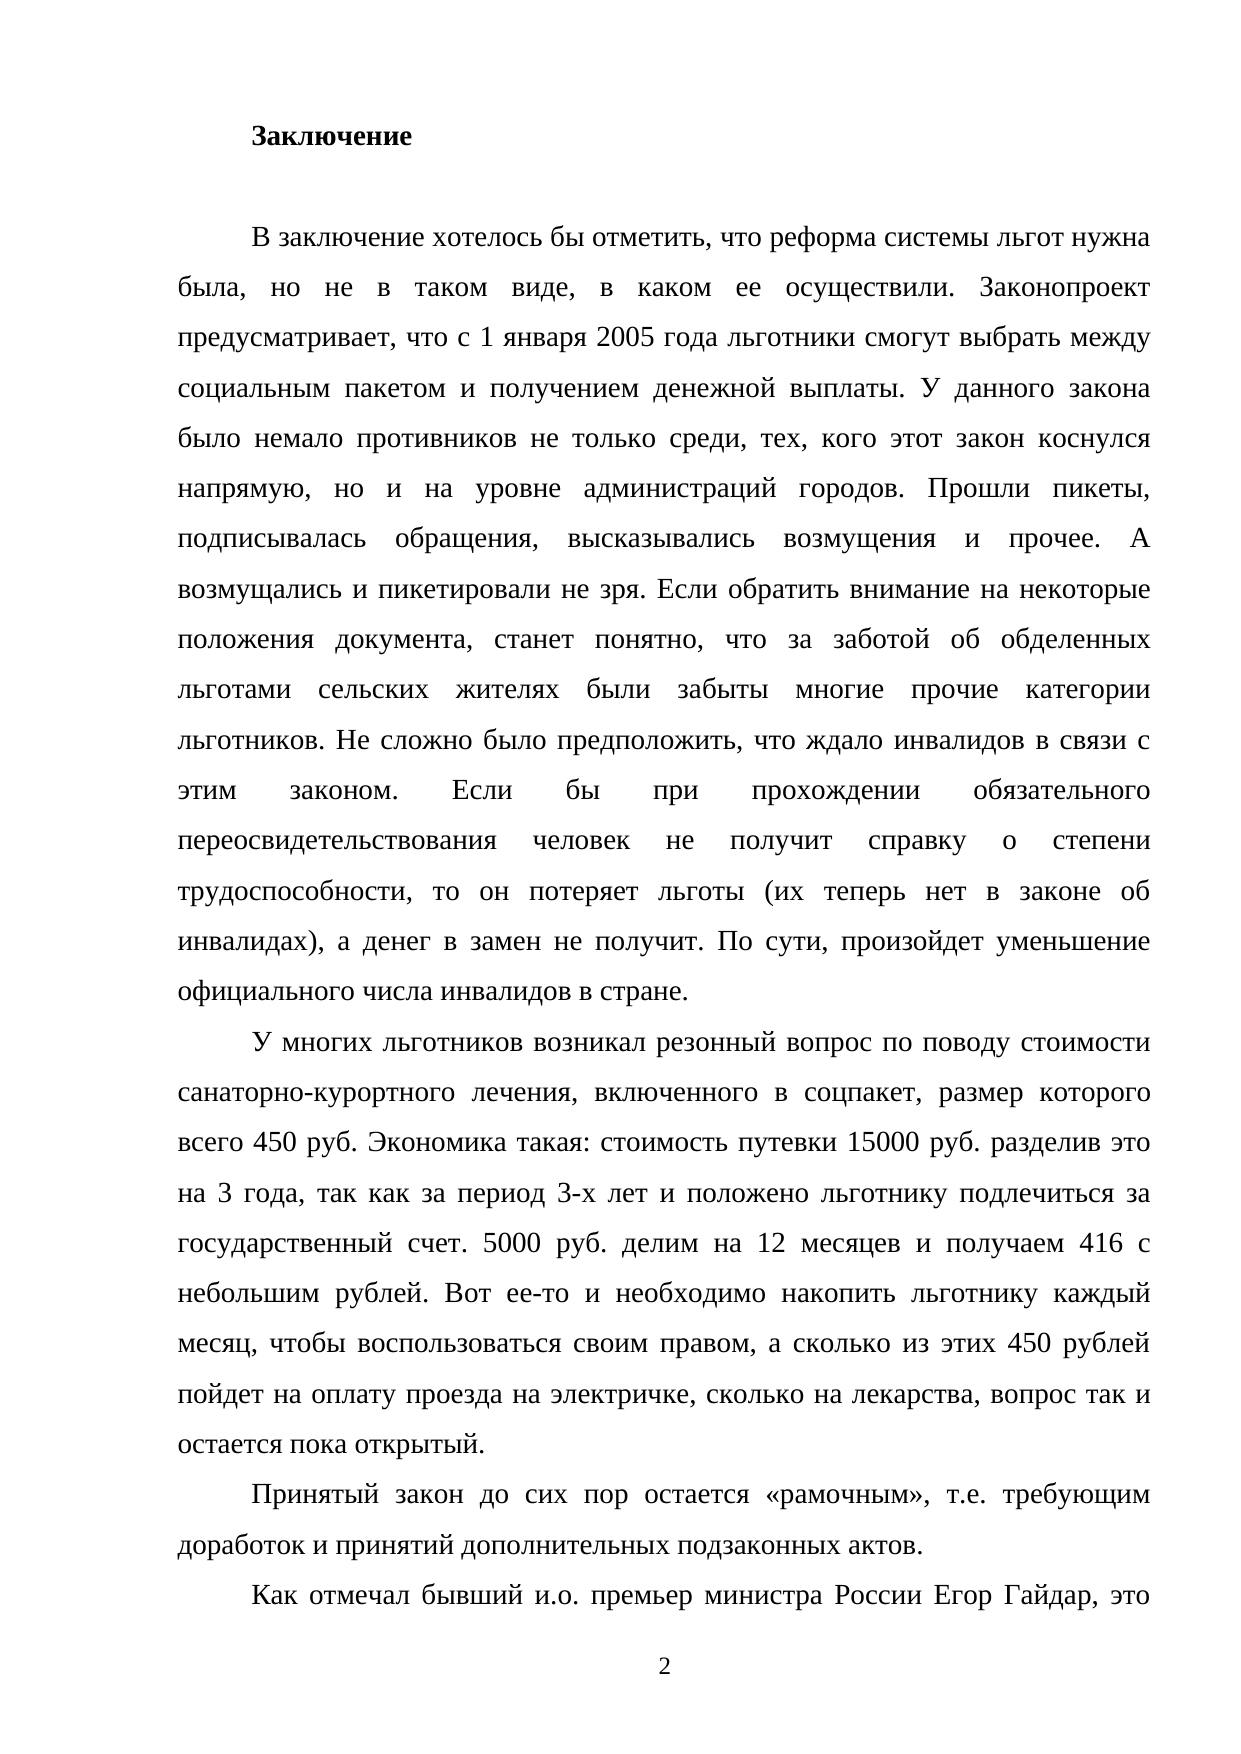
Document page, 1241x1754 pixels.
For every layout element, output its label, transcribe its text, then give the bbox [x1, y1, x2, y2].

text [177, 1577, 1152, 1611]
text У многих льготников возникал резонный вопрос по поводу стоимости санаторно-курортного лечения, включенного в соцпакет, размер которого всего 450 руб. Экономика такая: стоимость путевки 15000 руб. разделив это на 3 года, так как за период 3-х лет и положено льготнику подлечиться за государственный счет. 5000 руб. делим на 12 месяцев и получаем 416 с небольшим рублей. Вот ее-то и необходимо накопить льготнику каждый месяц, чтобы воспользоваться своим правом, а сколько из этих 450 рублей пойдет на оплату проезда на электричке, сколько на лекарства, вопрос так и остается пока открытый. [177, 1024, 1152, 1460]
text Принятый закон до сих пор остается «рамочным», т.е. требующим доработок и принятий дополнительных подзаконных актов. [177, 1477, 1152, 1560]
text В заключение хотелось бы отметить, что реформа системы льгот нужна была, но не в таком виде, в каком ее осуществили. Законопроект предусматривает, что с 1 января 2005 года льготники смогут выбрать между социальным пакетом и получением денежной выплаты. У данного закона было немало противников не только среди, тех, кого этот закон коснулся напрямую, но и на уровне администраций городов. Прошли пикеты, подписывалась обращения, высказывались возмущения и прочее. А возмущались и пикетировали не зря. Если обратить внимание на некоторые положения документа, станет понятно, что за заботой об обделенных льготами сельских жителях были забыты многие прочие категории льготников. Не сложно было предположить, что ждало инвалидов в связи с этим законом. Если бы при прохождении обязательного переосвидетельствования человек не получит справку о степени трудоспособности, то он потеряет льготы (их теперь нет в законе об инвалидах), а денег в замен не получит. По сути, произойдет уменьшение официального числа инвалидов в стране. [177, 219, 1152, 1007]
text Заключение [177, 118, 1152, 152]
